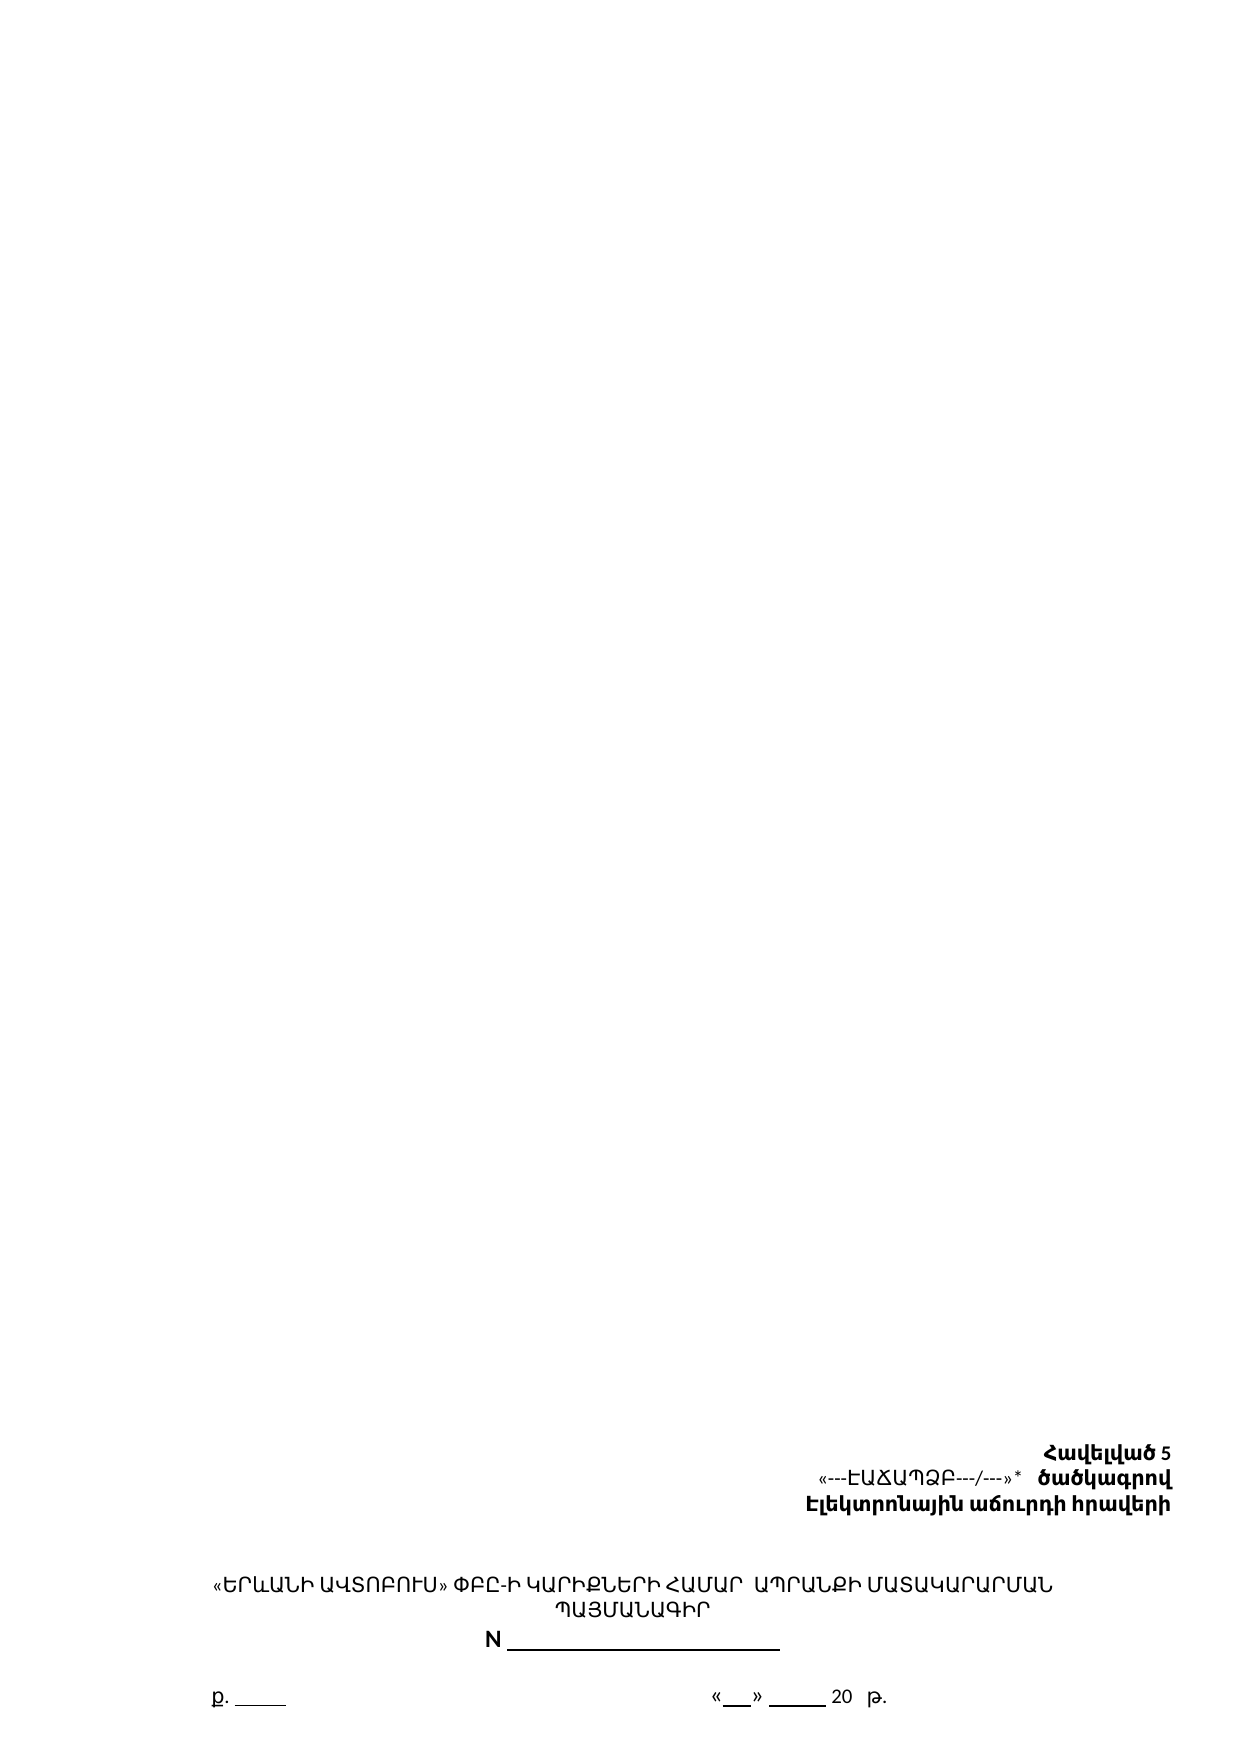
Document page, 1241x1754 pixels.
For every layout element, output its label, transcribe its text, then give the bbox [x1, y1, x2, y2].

text Էլեկտրոնային աճուրդի հրավերի [94, 1491, 1171, 1516]
text Հավելված 5 [94, 1440, 1171, 1465]
text «---ԷԱՃԱՊՁԲ---/---»* ծածկագրով [94, 1465, 1171, 1491]
text «ԵՐևԱՆԻ ԱՎՏՈԲՈՒՍ» ՓԲԸ-Ի ԿԱՐԻՔՆԵՐԻ ՀԱՄԱՐ ԱՊՐԱՆՔԻ ՄԱՏԱԿԱՐԱՐՄԱՆ [79, 1572, 1171, 1598]
text ք. « » 20 թ. [94, 1679, 1171, 1709]
text ՊԱՅՄԱՆԱԳԻՐ [79, 1598, 1171, 1623]
text N [79, 1623, 1171, 1653]
